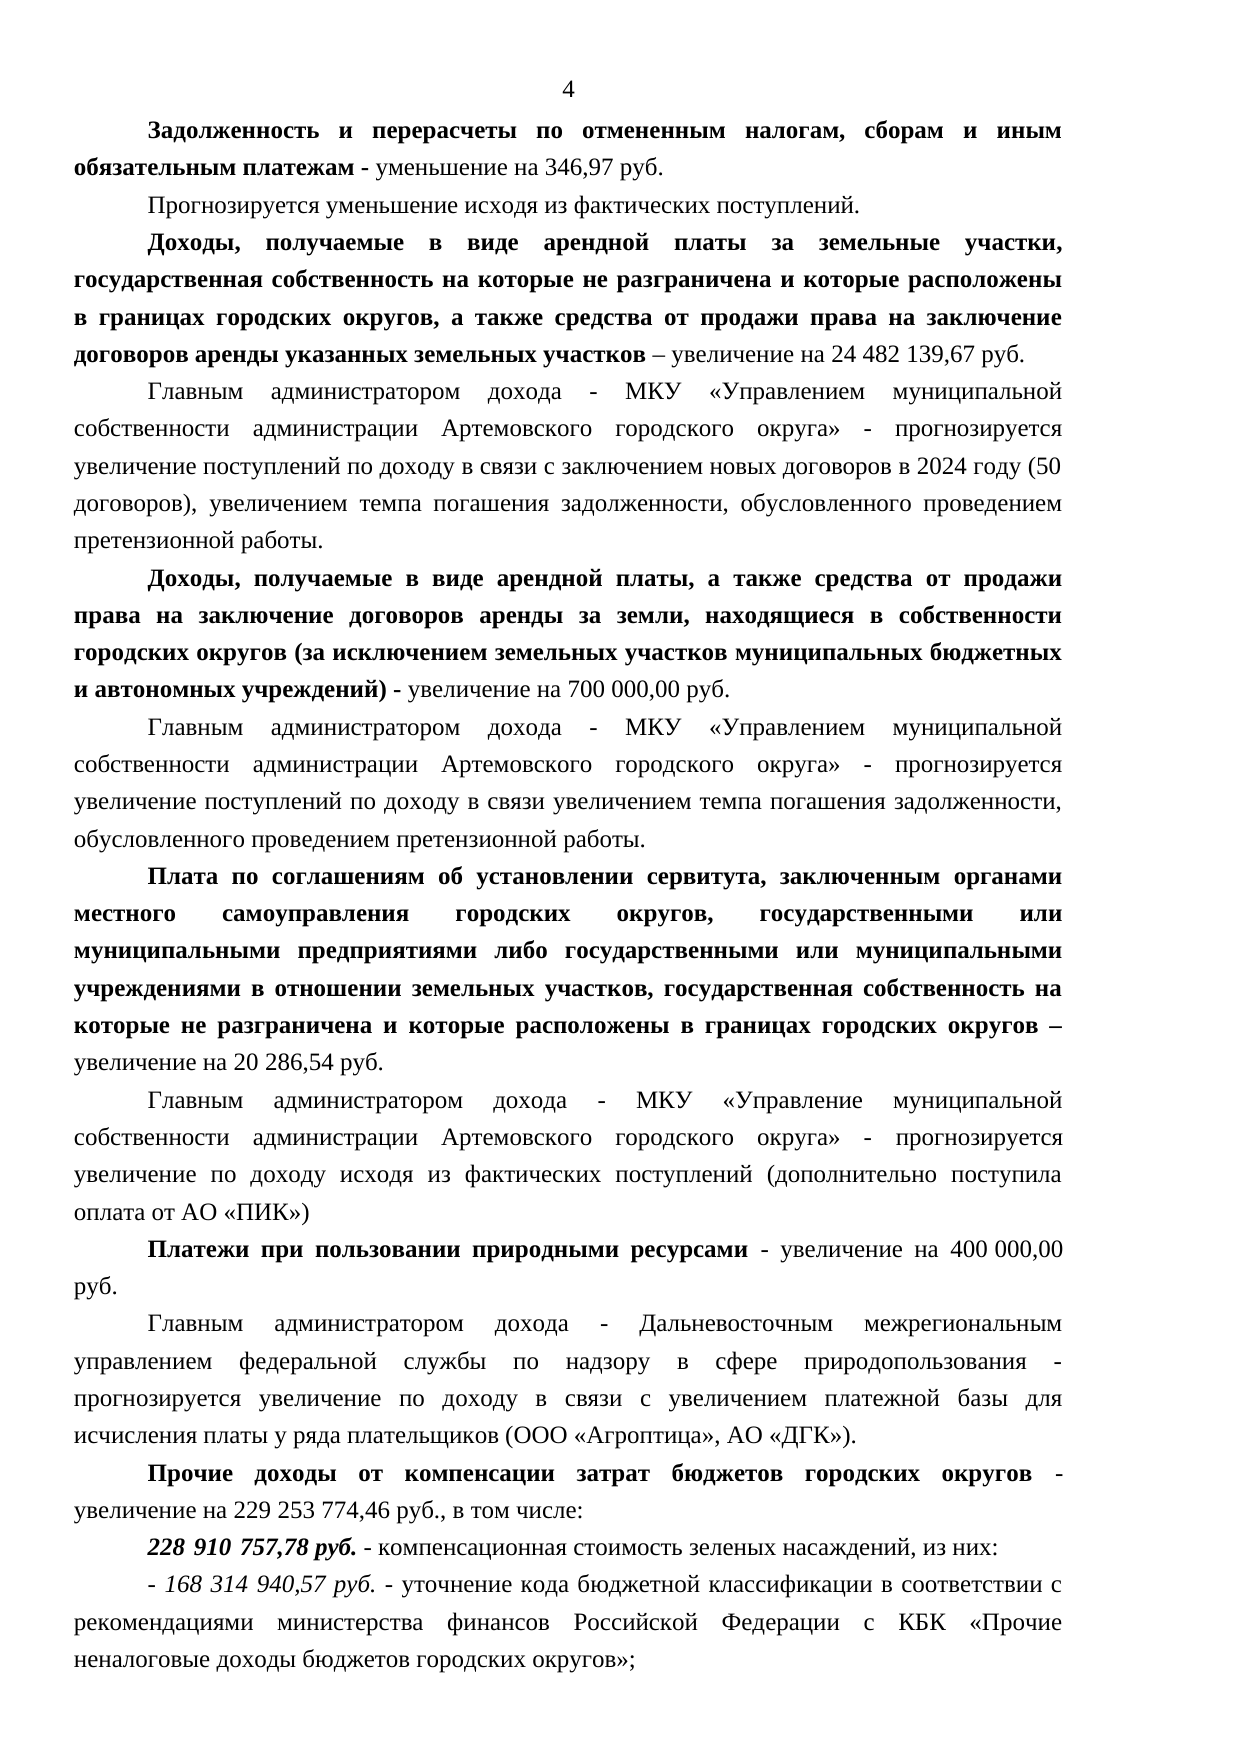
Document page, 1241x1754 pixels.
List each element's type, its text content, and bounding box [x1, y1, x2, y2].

text 228 910 757,78 руб. - компенсационная стоимость зеленых насаждений, из них: [74, 1532, 1063, 1561]
text Прочие доходы от компенсации затрат бюджетов городских округов - увеличение на 229 253 774,46 руб., в том числе: [74, 1458, 1063, 1524]
text Прогнозируется уменьшение исходя из фактических поступлений. [74, 190, 1063, 218]
text Главным администратором дохода - МКУ «Управление муниципальной собственности администрации Артемовского городского округа» - прогнозируется увеличение по доходу исходя из фактических поступлений (дополнительно поступила оплата от АО «ПИК») [74, 1085, 1063, 1225]
text - 168 314 940,57 руб. - уточнение кода бюджетной классификации в соответствии с рекомендациями министерства финансов Российской Федерации с КБК «Прочие неналоговые доходы бюджетов городских округов»; [74, 1569, 1063, 1673]
text Доходы, получаемые в виде арендной платы за земельные участки, государственная собственность на которые не разграничена и которые расположены в границах городских округов, а также средства от продажи права на заключение договоров аренды указанных земельных участков – увеличение на 24 482 139,67 руб. [74, 227, 1063, 368]
text Главным администратором дохода - МКУ «Управлением муниципальной собственности администрации Артемовского городского округа» - прогнозируется увеличение поступлений по доходу в связи увеличением темпа погашения задолженности, обусловленного проведением претензионной работы. [74, 712, 1063, 852]
text Доходы, получаемые в виде арендной платы, а также средства от продажи права на заключение договоров аренды за земли, находящиеся в собственности городских округов (за исключением земельных участков муниципальных бюджетных и автономных учреждений) - увеличение на 700 000,00 руб. [74, 563, 1063, 703]
text Плата по соглашениям об установлении сервитута, заключенным органами местного самоуправления городских округов, государственными или муниципальными предприятиями либо государственными или муниципальными учреждениями в отношении земельных участков, государственная собственность на которые не разграничена и которые расположены в границах городских округов – увеличение на 20 286,54 руб. [74, 861, 1063, 1076]
text Главным администратором дохода - МКУ «Управлением муниципальной собственности администрации Артемовского городского округа» - прогнозируется увеличение поступлений по доходу в связи с заключением новых договоров в 2024 году (50 договоров), увеличением темпа погашения задолженности, обусловленного проведением претензионной работы. [74, 376, 1063, 554]
text Главным администратором дохода - Дальневосточным межрегиональным управлением федеральной службы по надзору в сфере природопользования - прогнозируется увеличение по доходу в связи с увеличением платежной базы для исчисления платы у ряда плательщиков (ООО «Агроптица», АО «ДГК»). [74, 1308, 1063, 1449]
text Платежи при пользовании природными ресурсами - увеличение на 400 000,00 руб. [74, 1234, 1063, 1300]
text Задолженность и перерасчеты по отмененным налогам, сборам и иным обязательным платежам - уменьшение на 346,97 руб. [74, 115, 1063, 181]
